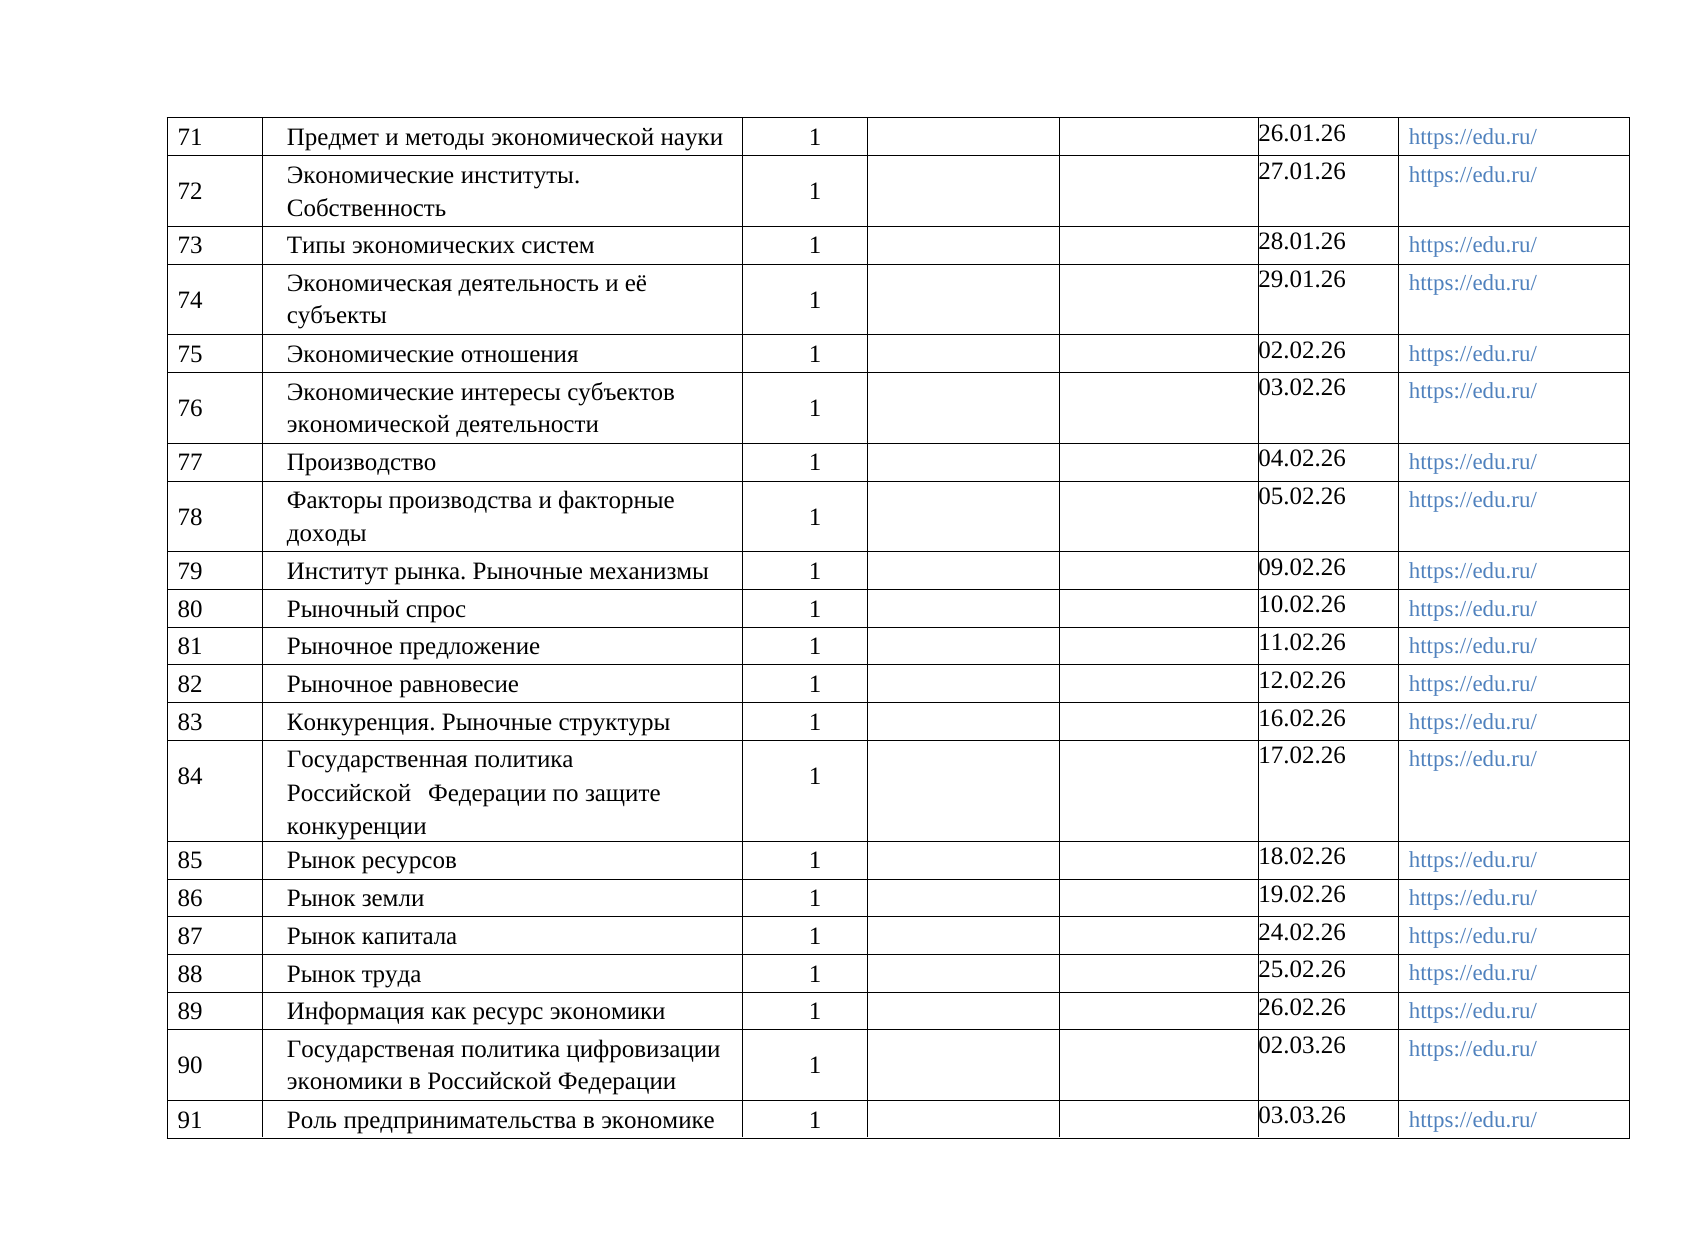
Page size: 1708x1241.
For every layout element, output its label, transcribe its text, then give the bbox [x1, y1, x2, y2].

table_cell 75 [168, 335, 262, 372]
table_cell 1 [743, 552, 867, 589]
table_cell [868, 917, 1059, 954]
table_cell https://edu.ru/ [1399, 227, 1629, 263]
table_cell Рынок труда [263, 955, 742, 992]
table_header 71 [168, 118, 262, 155]
table_cell Экономические интересы субъектов экономической деятельности [263, 373, 742, 443]
table_header 1 [743, 118, 867, 155]
table_cell [868, 628, 1059, 664]
table_cell 09.02.26 [1259, 552, 1398, 589]
table_cell Экономические институты. Собственность [263, 156, 742, 226]
table_cell https://edu.ru/ [1399, 703, 1629, 740]
table_cell 1 [743, 703, 867, 740]
table_cell 90 [168, 1030, 262, 1100]
table_cell 1 [743, 1101, 867, 1137]
table_cell [1060, 482, 1258, 551]
table_cell 28.01.26 [1259, 227, 1398, 263]
table_cell 02.02.26 [1259, 335, 1398, 372]
table_cell https://edu.ru/ [1399, 665, 1629, 702]
table_cell https://edu.ru/ [1399, 335, 1629, 372]
table_cell [868, 444, 1059, 481]
table_cell Типы экономических систем [263, 227, 742, 263]
table_cell 1 [743, 156, 867, 226]
table_cell 05.02.26 [1259, 482, 1398, 551]
table_cell [1060, 373, 1258, 443]
table_cell 88 [168, 955, 262, 992]
table_cell [1060, 703, 1258, 740]
table_header https://edu.ru/ [1399, 118, 1629, 155]
table_cell https://edu.ru/ [1399, 265, 1629, 334]
table_cell 24.02.26 [1259, 917, 1398, 954]
table_cell 27.01.26 [1259, 156, 1398, 226]
table_cell [1060, 1030, 1258, 1100]
table_cell 03.02.26 [1259, 373, 1398, 443]
table_cell 03.03.26 [1259, 1101, 1398, 1137]
table_cell [868, 265, 1059, 334]
table_cell [1060, 955, 1258, 992]
table_cell [1060, 227, 1258, 263]
table_cell [868, 227, 1059, 263]
table_cell [1060, 917, 1258, 954]
table_cell Конкуренция. Рыночные структуры [263, 703, 742, 740]
table_cell [868, 552, 1059, 589]
table_cell [868, 373, 1059, 443]
table_cell Рынок ресурсов [263, 842, 742, 878]
table_cell [868, 665, 1059, 702]
table_cell 16.02.26 [1259, 703, 1398, 740]
table_cell 1 [743, 880, 867, 916]
table_cell 1 [743, 917, 867, 954]
table_cell 18.02.26 [1259, 842, 1398, 878]
table_cell [868, 156, 1059, 226]
table_cell 12.02.26 [1259, 665, 1398, 702]
table_cell https://edu.ru/ [1399, 590, 1629, 627]
table_cell Роль предпринимательства в экономике [263, 1101, 742, 1137]
table_cell https://edu.ru/ [1399, 955, 1629, 992]
table_header [1060, 118, 1258, 155]
table_cell 1 [743, 993, 867, 1029]
table_cell 74 [168, 265, 262, 334]
table_cell [1060, 880, 1258, 916]
table_cell [1060, 1101, 1258, 1137]
table_cell https://edu.ru/ [1399, 741, 1629, 841]
table_cell 77 [168, 444, 262, 481]
table_cell 82 [168, 665, 262, 702]
table_cell 1 [743, 227, 867, 263]
table_cell 87 [168, 917, 262, 954]
table_cell 1 [743, 741, 867, 841]
table_cell [1060, 335, 1258, 372]
table_cell [1060, 741, 1258, 841]
table_cell 1 [743, 590, 867, 627]
table_cell Рыночное предложение [263, 628, 742, 664]
table_cell 1 [743, 665, 867, 702]
table_cell Факторы производства и факторные доходы [263, 482, 742, 551]
table_cell 91 [168, 1101, 262, 1137]
table_cell https://edu.ru/ [1399, 444, 1629, 481]
table_cell 1 [743, 955, 867, 992]
table_cell 10.02.26 [1259, 590, 1398, 627]
table_cell [1060, 628, 1258, 664]
table_cell [1060, 842, 1258, 878]
table_cell Рыночный спрос [263, 590, 742, 627]
table_cell https://edu.ru/ [1399, 1030, 1629, 1100]
table_cell Рынок земли [263, 880, 742, 916]
table_cell [1060, 265, 1258, 334]
table_cell 86 [168, 880, 262, 916]
table_cell 17.02.26 [1259, 741, 1398, 841]
table_cell 04.02.26 [1259, 444, 1398, 481]
table_cell 1 [743, 265, 867, 334]
table_cell 73 [168, 227, 262, 263]
table_cell [868, 482, 1059, 551]
table_cell 1 [743, 1030, 867, 1100]
table_cell 1 [743, 444, 867, 481]
table_cell https://edu.ru/ [1399, 917, 1629, 954]
table_cell 80 [168, 590, 262, 627]
table_cell https://edu.ru/ [1399, 842, 1629, 878]
table_cell Государственная политика Российской Федерации по защите конкуренции [263, 741, 742, 841]
table_cell https://edu.ru/ [1399, 1101, 1629, 1137]
table_cell Экономические отношения [263, 335, 742, 372]
table_cell 78 [168, 482, 262, 551]
table_cell [1060, 993, 1258, 1029]
table_cell [868, 1101, 1059, 1137]
table_cell [1060, 552, 1258, 589]
table_cell https://edu.ru/ [1399, 552, 1629, 589]
table_cell 81 [168, 628, 262, 664]
table_cell [868, 1030, 1059, 1100]
table_header [868, 118, 1059, 155]
table_cell [868, 880, 1059, 916]
table_cell 1 [743, 842, 867, 878]
table_cell [868, 955, 1059, 992]
table_cell Информация как ресурс экономики [263, 993, 742, 1029]
table_cell Рыночное равновесие [263, 665, 742, 702]
table_cell 83 [168, 703, 262, 740]
table_cell 1 [743, 628, 867, 664]
table_cell [868, 703, 1059, 740]
table_cell 79 [168, 552, 262, 589]
table_cell [868, 993, 1059, 1029]
table_cell 72 [168, 156, 262, 226]
table_cell 29.01.26 [1259, 265, 1398, 334]
table_cell Институт рынка. Рыночные механизмы [263, 552, 742, 589]
table_cell 1 [743, 335, 867, 372]
table_cell https://edu.ru/ [1399, 993, 1629, 1029]
table_cell https://edu.ru/ [1399, 373, 1629, 443]
table_cell 1 [743, 482, 867, 551]
table_cell 26.02.26 [1259, 993, 1398, 1029]
table_cell 76 [168, 373, 262, 443]
table_cell 11.02.26 [1259, 628, 1398, 664]
table_cell 25.02.26 [1259, 955, 1398, 992]
table_cell Государственая политика цифровизации экономики в Российской Федерации [263, 1030, 742, 1100]
table_cell 85 [168, 842, 262, 878]
table_cell 89 [168, 993, 262, 1029]
table_cell https://edu.ru/ [1399, 156, 1629, 226]
table_cell 84 [168, 741, 262, 841]
table_cell 1 [743, 373, 867, 443]
table_cell [1060, 590, 1258, 627]
table_cell [868, 590, 1059, 627]
table_cell https://edu.ru/ [1399, 482, 1629, 551]
table_cell 19.02.26 [1259, 880, 1398, 916]
table_cell Рынок капитала [263, 917, 742, 954]
table_cell https://edu.ru/ [1399, 880, 1629, 916]
table_cell [868, 842, 1059, 878]
table_cell [1060, 444, 1258, 481]
table_cell https://edu.ru/ [1399, 628, 1629, 664]
table_cell Экономическая деятельность и её субъекты [263, 265, 742, 334]
table_cell [1060, 665, 1258, 702]
table_header 26.01.26 [1259, 118, 1398, 155]
table_cell [868, 741, 1059, 841]
table_header Предмет и методы экономической науки [263, 118, 742, 155]
table_cell Производство [263, 444, 742, 481]
table_cell [1060, 156, 1258, 226]
table_cell 02.03.26 [1259, 1030, 1398, 1100]
table_cell [868, 335, 1059, 372]
